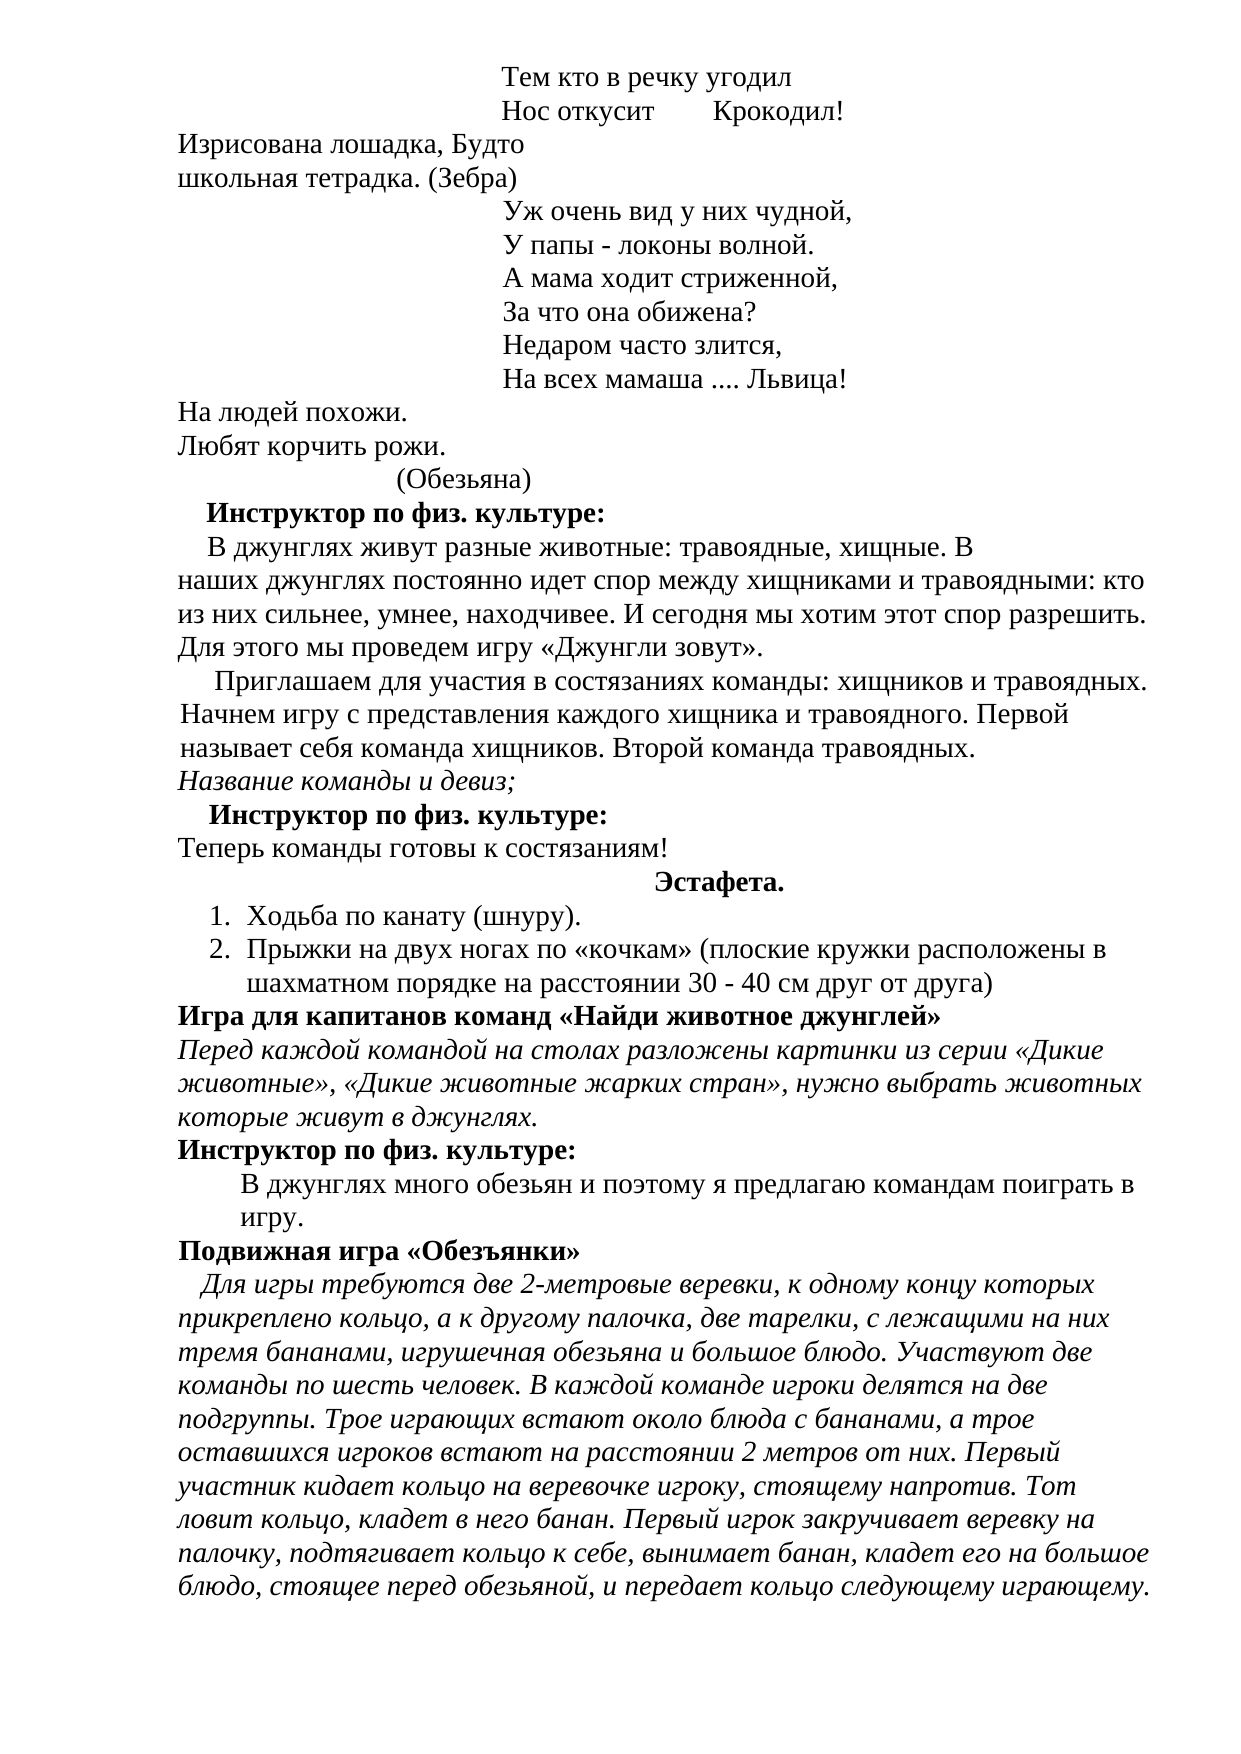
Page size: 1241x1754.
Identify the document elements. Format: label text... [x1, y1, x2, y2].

text Перед каждой командой на столах разложены картинки из серии «Дикие животные», «Дикие животные жарких стран», нужно выбрать животных которые живут в джунглях. [177, 1032, 1152, 1132]
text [501, 59, 930, 126]
text Любят корчить рожи. [177, 428, 532, 462]
text Игра для капитанов команд «Найди животное джунглей» [178, 998, 1152, 1032]
list Ходьба по канату (шнуру). [209, 898, 1152, 931]
text На всех мамаша .... Львица! [177, 361, 1152, 394]
list Прыжки на двух ногах по «кочкам» (плоские кружки расположены в шахматном порядке на расстоянии 30 - 40 см друг от друга) [209, 931, 1152, 998]
text Приглашаем для участия в состязаниях команды: хищников и травоядных. [177, 663, 1152, 696]
text Название команды и девиз; [177, 763, 1152, 797]
text Эстафета. [654, 864, 1152, 898]
text На людей похожи. [177, 394, 532, 428]
text Начнем игру с представления каждого хищника и травоядного. Первой называет себя команда хищников. Второй команда травоядных. [180, 696, 1152, 763]
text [178, 1267, 1151, 1602]
text А мама ходит стриженной, [177, 260, 1152, 294]
text Изрисована лошадка, Будто школьная тетрадка. (Зебра) [177, 126, 591, 193]
text Теперь команды готовы к состязаниям! [177, 831, 1152, 864]
text Уж очень вид у них чудной, [177, 193, 1152, 227]
text Инструктор по физ. культуре: [209, 797, 1152, 831]
text У папы - локоны волной. [177, 227, 1152, 260]
text Недаром часто злится, [177, 327, 1152, 361]
text В джунглях живут разные животные: травоядные, хищные. В наших джунглях постоянно идет спор между хищниками и травоядными: кто из них сильнее, умнее, находчивее. И сегодня мы хотим этот спор разрешить. Для этого мы проведем игру «Джунгли зовут». [177, 529, 1152, 663]
text Инструктор по физ. культуре: [206, 495, 1152, 529]
text За что она обижена? [177, 294, 1152, 327]
text Подвижная игра «Обезъянки» [178, 1233, 1152, 1267]
text Инструктор по физ. культуре: [177, 1132, 1152, 1166]
text (Обезьяна) [396, 462, 1152, 495]
text В джунглях много обезьян и поэтому я предлагаю командам поиграть в игру. [240, 1166, 1152, 1233]
